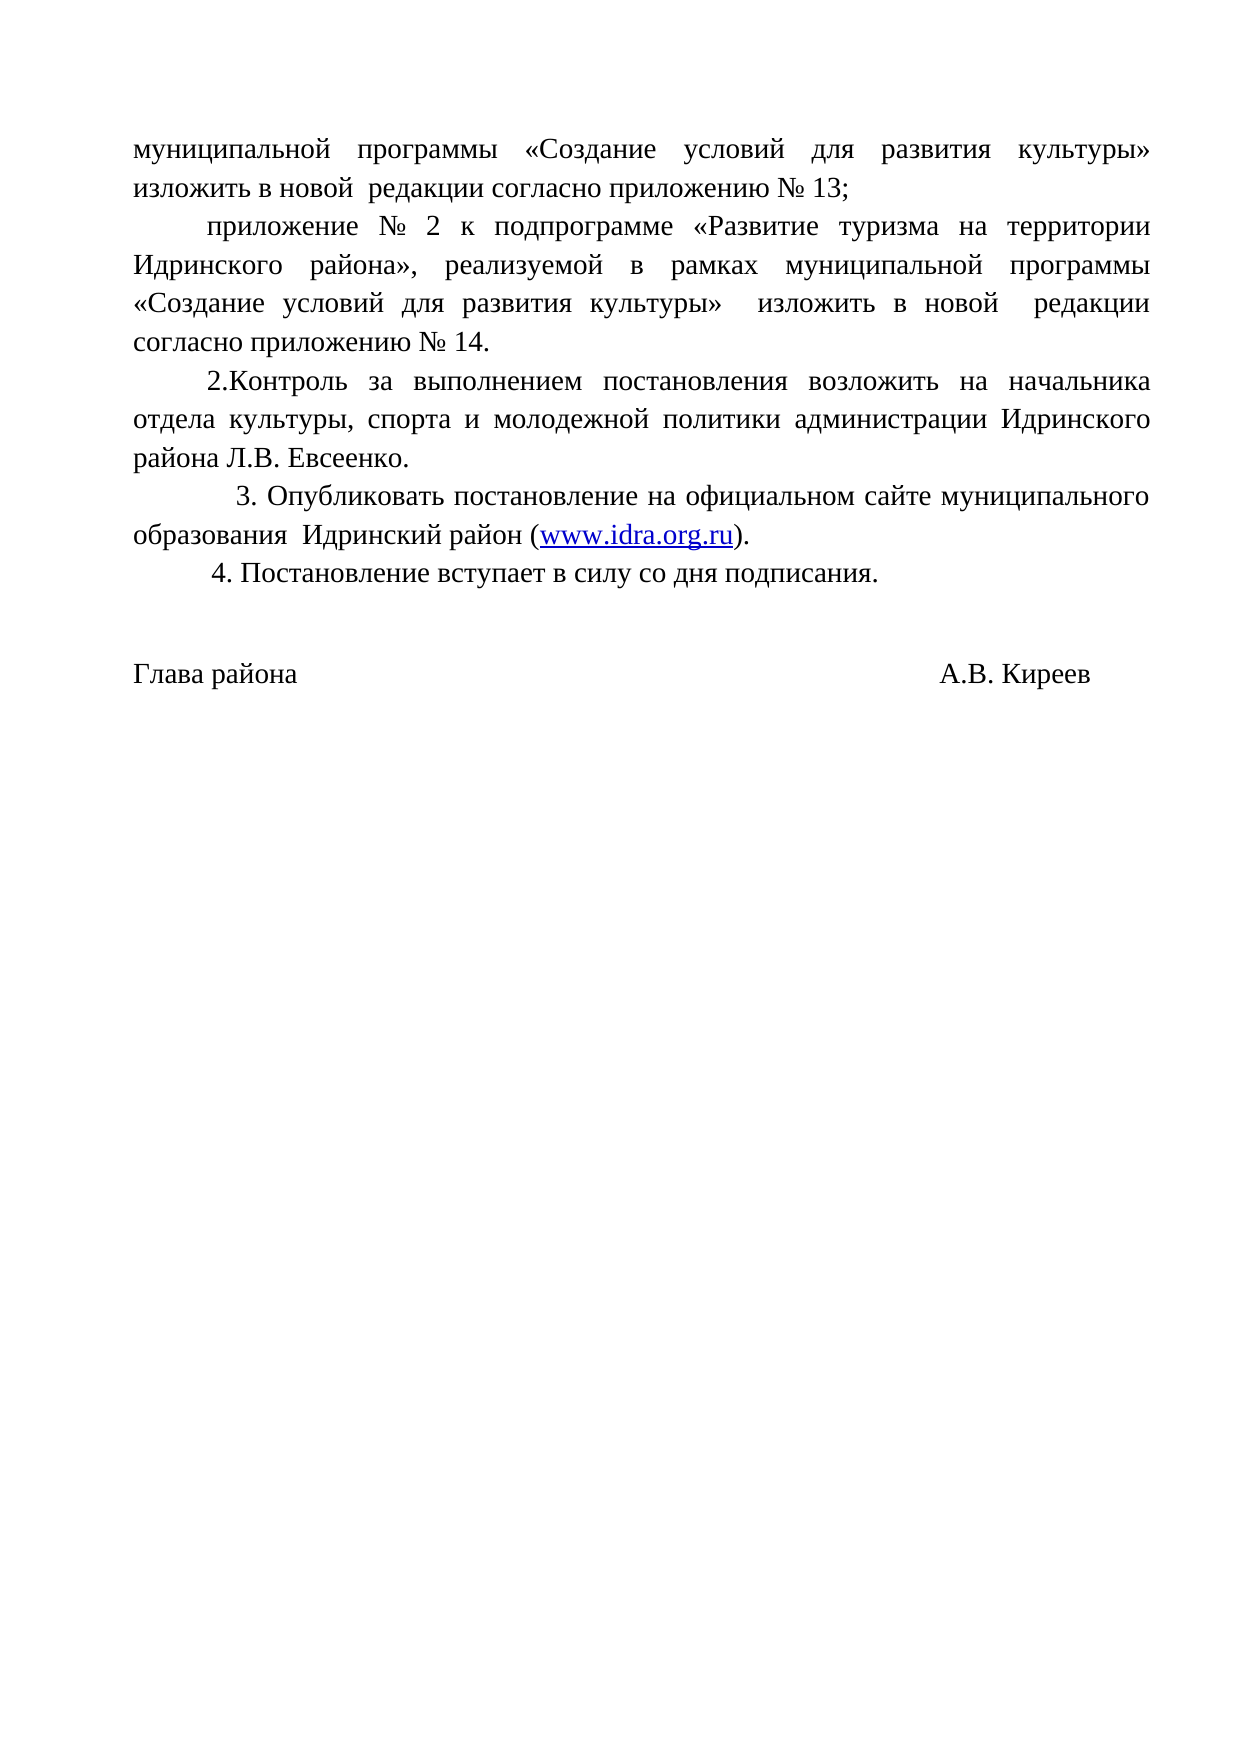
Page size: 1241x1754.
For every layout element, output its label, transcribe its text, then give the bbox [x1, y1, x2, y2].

text Глава района А.В. Киреев [133, 656, 1152, 689]
text 4. Постановление вступает в силу со дня подписания. [133, 555, 1152, 589]
text приложение № 2 к подпрограмме «Развитие туризма на территории Идринского района», реализуемой в рамках муниципальной программы «Создание условий для развития культуры» изложить в новой редакции согласно приложению № 14. [133, 208, 1152, 358]
text 3. Опубликовать постановление на официальном сайте муниципального образования Идринский район (www.idra.org.ru). [133, 478, 1152, 550]
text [133, 131, 1152, 203]
text 2.Контроль за выполнением постановления возложить на начальника отдела культуры, спорта и молодежной политики администрации Идринского района Л.В. Евсеенко. [133, 363, 1152, 473]
